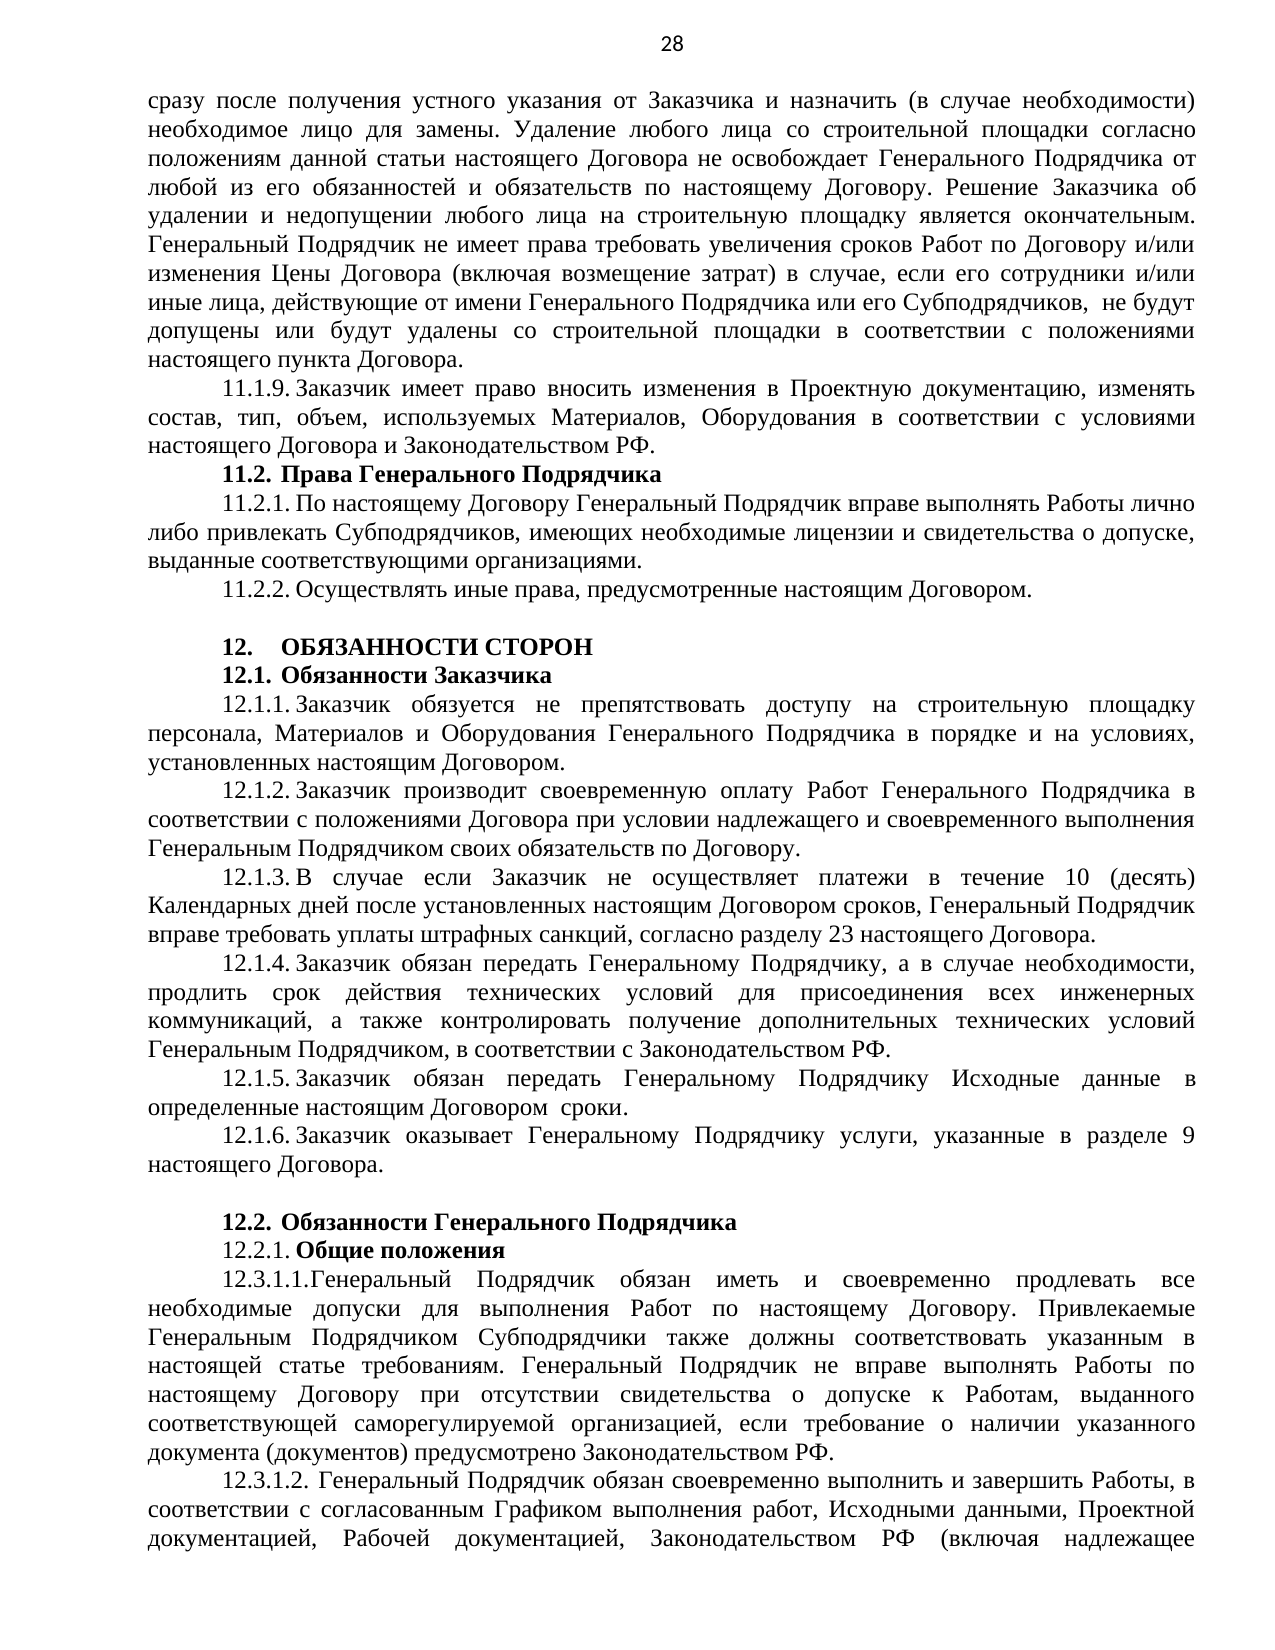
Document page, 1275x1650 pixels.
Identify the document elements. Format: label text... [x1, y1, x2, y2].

list Заказчик обязан передать Генеральному Подрядчику Исходные данные в определенные настоящим Договором сроки. [148, 1063, 1196, 1121]
list Права Генерального Подрядчика [148, 459, 1196, 488]
list Обязанности Заказчика [148, 661, 1196, 689]
list Заказчик обязуется не препятствовать доступу на строительную площадку персонала, Материалов и Оборудования Генерального Подрядчика в порядке и на условиях, установленных настоящим Договором. [148, 689, 1196, 776]
list ОБЯЗАННОСТИ СТОРОН [148, 632, 1196, 661]
list Заказчик оказывает Генеральному Подрядчику услуги, указанные в разделе 9 настоящего Договора. [148, 1121, 1196, 1178]
list Обязанности Генерального Подрядчика [148, 1207, 1196, 1236]
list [148, 86, 1196, 373]
list Осуществлять иные права, предусмотренные настоящим Договором. [148, 574, 1196, 603]
list Заказчик производит своевременную оплату Работ Генерального Подрядчика в соответствии с положениями Договора при условии надлежащего и своевременного выполнения Генеральным Подрядчиком своих обязательств по Договору. [148, 776, 1196, 862]
list По настоящему Договору Генеральный Подрядчик вправе выполнять Работы лично либо привлекать Субподрядчиков, имеющих необходимые лицензии и свидетельства о допуске, выданные соответствующими организациями. [148, 488, 1196, 574]
text 12.3.1.1. Генеральный Подрядчик обязан иметь и своевременно продлевать все необходимые допуски для выполнения Работ по настоящему Договору. Привлекаемые Генеральным Подрядчиком Субподрядчики также должны соответствовать указанным в настоящей статье требованиям. Генеральный Подрядчик не вправе выполнять Работы по настоящему Договору при отсутствии свидетельства о допуске к Работам, выданного соответствующей саморегулируемой организацией, если требование о наличии указанного документа (документов) предусмотрено Законодательством РФ. [148, 1264, 1196, 1466]
list Заказчик обязан передать Генеральному Подрядчику, а в случае необходимости, продлить срок действия технических условий для присоединения всех инженерных коммуникаций, а также контролировать получение дополнительных технических условий Генеральным Подрядчиком, в соответствии с Законодательством РФ. [148, 948, 1196, 1063]
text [148, 1466, 1196, 1552]
list Общие положения [148, 1236, 1196, 1264]
list В случае если Заказчик не осуществляет платежи в течение 10 (десять) Календарных дней после установленных настоящим Договором сроков, Генеральный Подрядчик вправе требовать уплаты штрафных санкций, согласно разделу 23 настоящего Договора. [148, 862, 1196, 948]
list Заказчик имеет право вносить изменения в Проектную документацию, изменять состав, тип, объем, используемых Материалов, Оборудования в соответствии с условиями настоящего Договора и Законодательством РФ. [148, 373, 1196, 459]
